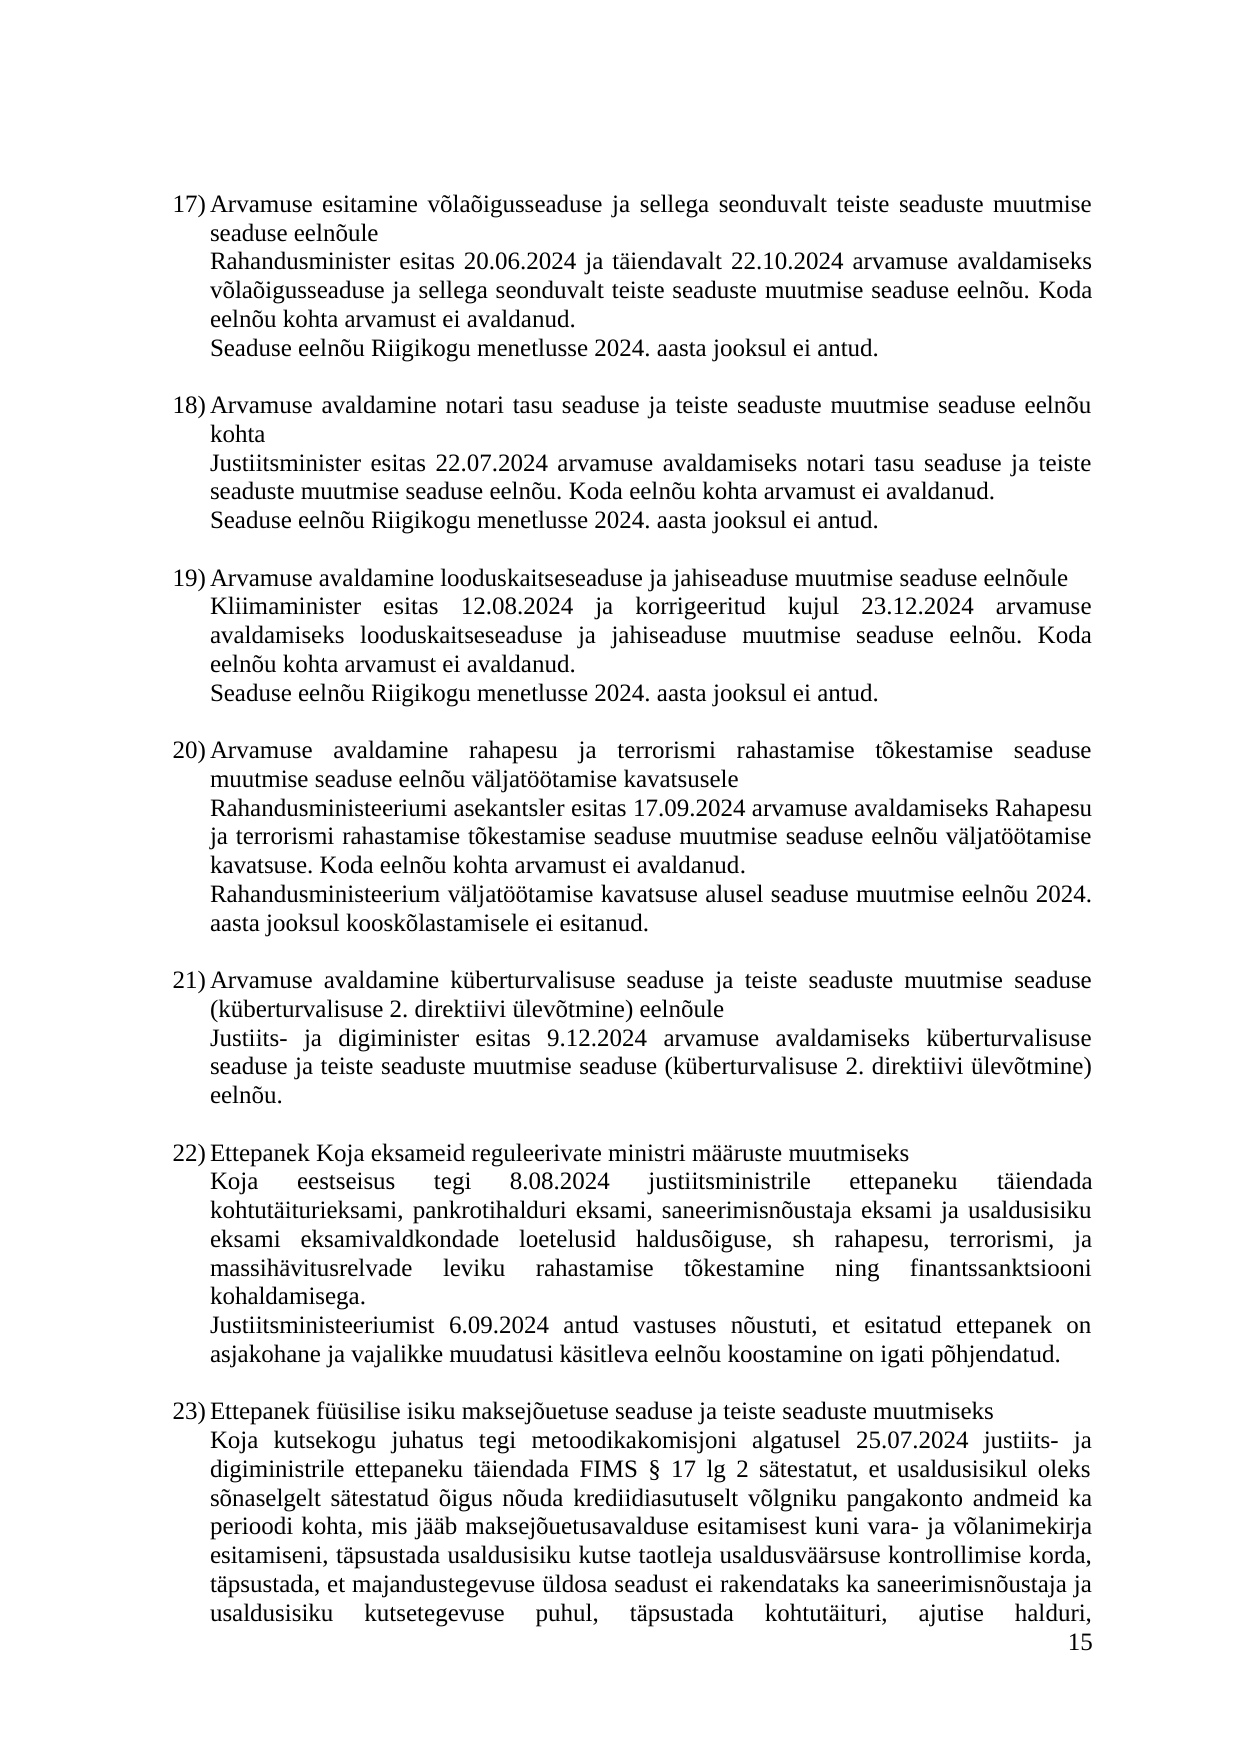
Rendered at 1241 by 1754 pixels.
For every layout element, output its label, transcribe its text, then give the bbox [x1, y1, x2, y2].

list Arvamuse avaldamine küberturvalisuse seaduse ja teiste seaduste muutmise seaduse (küberturvalisuse 2. direktiivi ülevõtmine) eelnõule [172, 965, 1092, 1023]
list Ettepanek füüsilise isiku maksejõuetuse seaduse ja teiste seaduste muutmiseks [172, 1396, 1092, 1425]
text Seaduse eelnõu Riigikogu menetlusse 2024. aasta jooksul ei antud. [210, 678, 1092, 706]
list Rahandusministeeriumi asekantsler esitas 17.09.2024 arvamuse avaldamiseks Rahapesu ja terrorismi rahastamise tõkestamise seaduse muutmise seaduse eelnõu väljatöötamise kavatsuse. Koda eelnõu kohta arvamust ei avaldanud. [210, 793, 1092, 879]
list Koja eestseisus tegi 8.08.2024 justiitsministrile ettepaneku täiendada kohtutäiturieksami, pankrotihalduri eksami, saneerimisnõustaja eksami ja usaldusisiku eksami eksamivaldkondade loetelusid haldusõiguse, sh rahapesu, terrorismi, ja massihävitusrelvade leviku rahastamise tõkestamine ning finantssanktsiooni kohaldamisega. [210, 1166, 1092, 1310]
text Kliimaminister esitas 12.08.2024 ja korrigeeritud kujul 23.12.2024 arvamuse avaldamiseks looduskaitseseaduse ja jahiseaduse muutmise seaduse eelnõu. Koda eelnõu kohta arvamust ei avaldanud. [210, 591, 1092, 678]
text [210, 1425, 1092, 1626]
list Rahandusminister esitas 20.06.2024 ja täiendavalt 22.10.2024 arvamuse avaldamiseks võlaõigusseaduse ja sellega seonduvalt teiste seaduste muutmise seaduse eelnõu. Koda eelnõu kohta arvamust ei avaldanud. [210, 246, 1092, 333]
text Justiitsminister esitas 22.07.2024 arvamuse avaldamiseks notari tasu seaduse ja teiste seaduste muutmise seaduse eelnõu. Koda eelnõu kohta arvamust ei avaldanud. [210, 448, 1092, 505]
list Justiitsministeeriumist 6.09.2024 antud vastuses nõustuti, et esitatud ettepanek on asjakohane ja vajalikke muudatusi käsitleva eelnõu koostamine on igati põhjendatud. [210, 1310, 1092, 1368]
text Seaduse eelnõu Riigikogu menetlusse 2024. aasta jooksul ei antud. [210, 333, 1092, 361]
list Ettepanek Koja eksameid reguleerivate ministri määruste muutmiseks [172, 1138, 1092, 1166]
list Arvamuse esitamine võlaõigusseaduse ja sellega seonduvalt teiste seaduste muutmise seaduse eelnõule [172, 189, 1092, 246]
text Seaduse eelnõu Riigikogu menetlusse 2024. aasta jooksul ei antud. [210, 505, 1092, 534]
text Rahandusministeerium väljatöötamise kavatsuse alusel seaduse muutmise eelnõu 2024. aasta jooksul kooskõlastamisele ei esitanud. [210, 879, 1092, 936]
list Arvamuse avaldamine notari tasu seaduse ja teiste seaduste muutmise seaduse eelnõu kohta [172, 390, 1092, 448]
list Arvamuse avaldamine looduskaitseseaduse ja jahiseaduse muutmise seaduse eelnõule [172, 563, 1092, 591]
list Arvamuse avaldamine rahapesu ja terrorismi rahastamise tõkestamise seaduse muutmise seaduse eelnõu väljatöötamise kavatsusele [172, 735, 1092, 793]
list Justiits- ja digiminister esitas 9.12.2024 arvamuse avaldamiseks küberturvalisuse seaduse ja teiste seaduste muutmise seaduse (küberturvalisuse 2. direktiivi ülevõtmine) eelnõu. [210, 1023, 1092, 1109]
